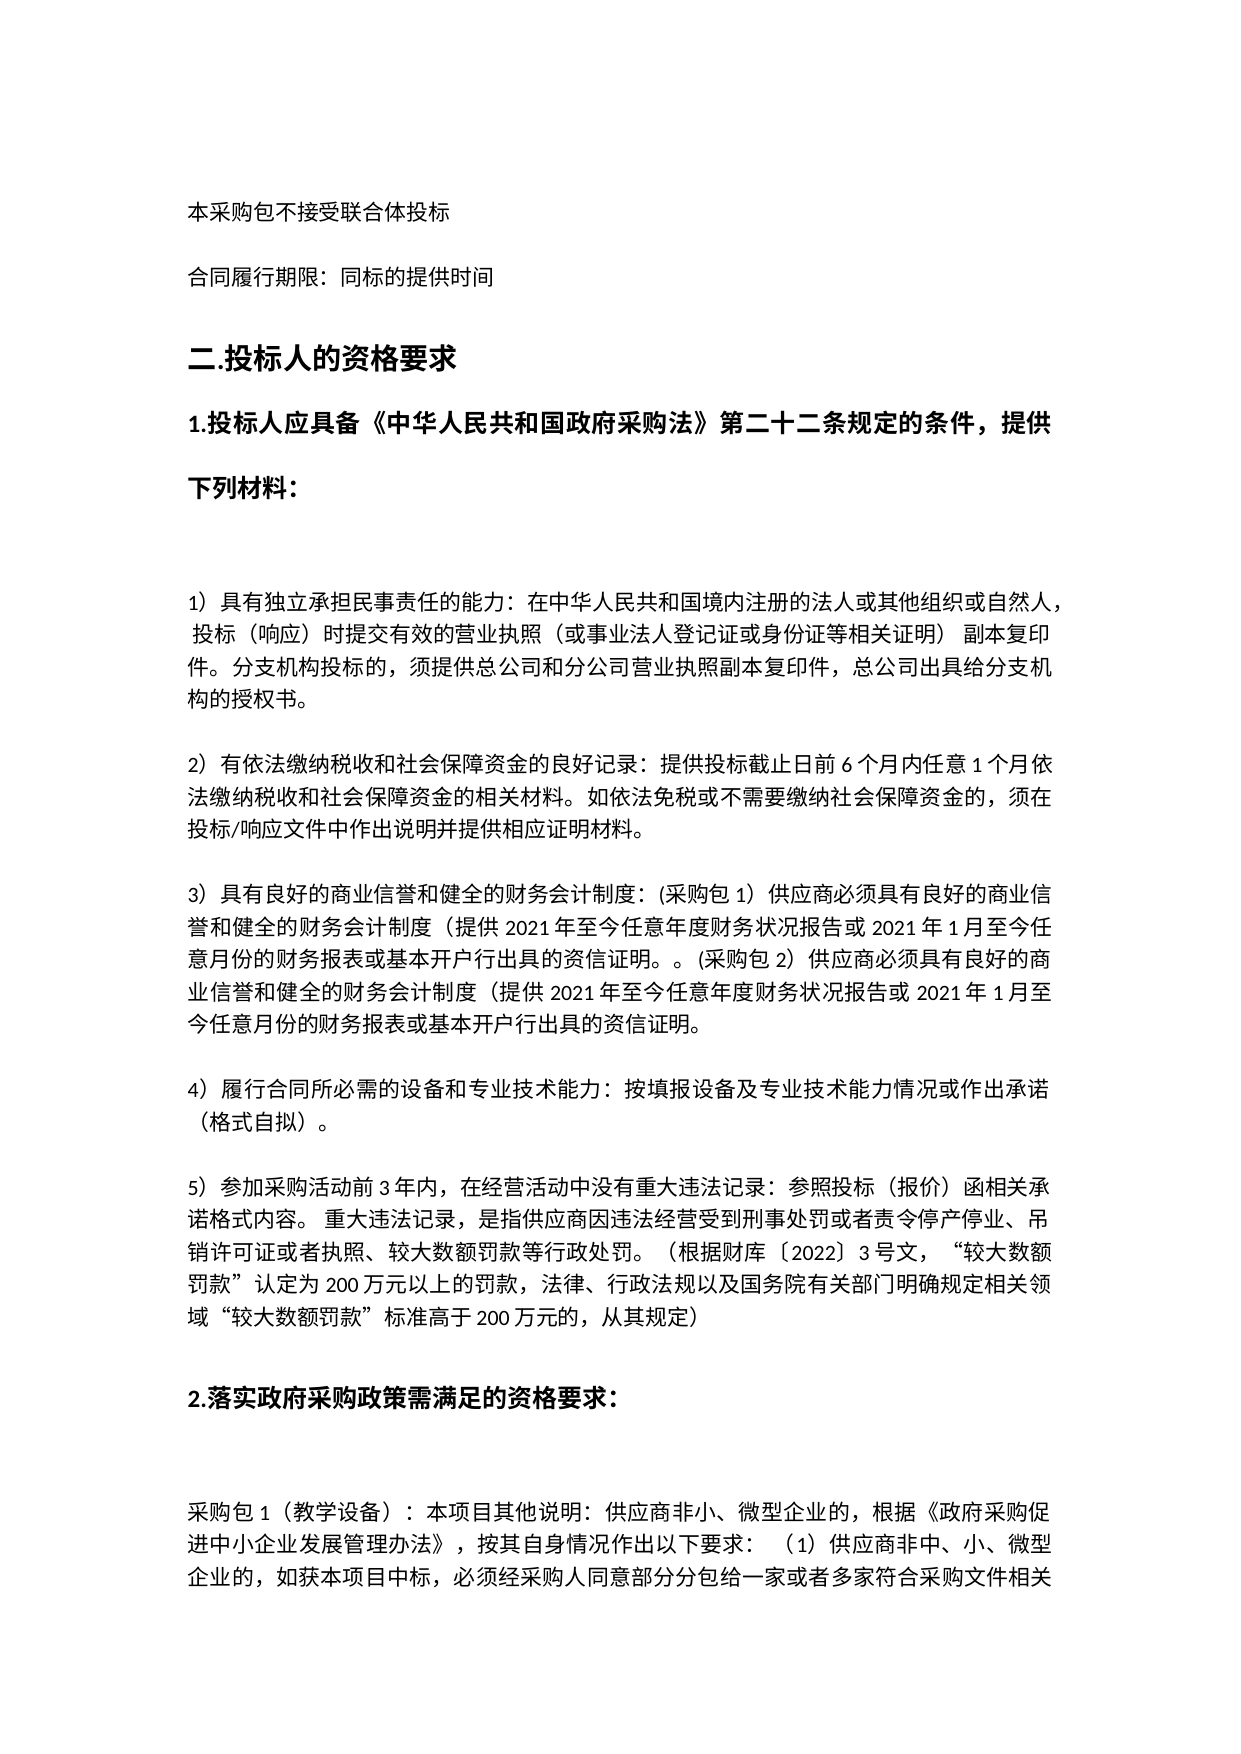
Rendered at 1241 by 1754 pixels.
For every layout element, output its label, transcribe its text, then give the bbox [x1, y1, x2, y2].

text 2.落实政府采购政策需满足的资格要求： [187, 1364, 1053, 1429]
text 2）有依法缴纳税收和社会保障资金的良好记录：提供投标截止日前6个月内任意1个月依法缴纳税收和社会保障资金的相关材料。如依法免税或不需要缴纳社会保障资金的，须在投标/响应文件中作出说明并提供相应证明材料。 [187, 747, 1053, 844]
text 本采购包不接受联合体投标 [187, 194, 1053, 227]
text 1）具有独立承担民事责任的能力：在中华人民共和国境内注册的法人或其他组织或自然人， 投标（响应）时提交有效的营业执照（或事业法人登记证或身份证等相关证明） 副本复印件。分支机构投标的，须提供总公司和分公司营业执照副本复印件，总公司出具给分支机构的授权书。 [187, 584, 1053, 714]
text 1.投标人应具备《中华人民共和国政府采购法》第二十二条规定的条件，提供下列材料： [187, 389, 1053, 519]
text 合同履行期限：同标的提供时间 [187, 259, 1053, 292]
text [187, 1494, 1053, 1592]
text 4）履行合同所必需的设备和专业技术能力：按填报设备及专业技术能力情况或作出承诺（格式自拟）。 [187, 1072, 1053, 1137]
text 3）具有良好的商业信誉和健全的财务会计制度：(采购包1）供应商必须具有良好的商业信誉和健全的财务会计制度（提供2021年至今任意年度财务状况报告或2021年1月至今任意月份的财务报表或基本开户行出具的资信证明。。(采购包2）供应商必须具有良好的商业信誉和健全的财务会计制度（提供2021年至今任意年度财务状况报告或2021年1月至今任意月份的财务报表或基本开户行出具的资信证明。 [187, 877, 1053, 1039]
text 5）参加采购活动前3年内，在经营活动中没有重大违法记录：参照投标（报价）函相关承诺格式内容。 重大违法记录，是指供应商因违法经营受到刑事处罚或者责令停产停业、吊销许可证或者执照、较大数额罚款等行政处罚。（根据财库〔2022〕3号文，“较大数额罚款”认定为200万元以上的罚款，法律、行政法规以及国务院有关部门明确规定相关领域“较大数额罚款”标准高于200万元的，从其规定） [187, 1169, 1053, 1332]
text 二.投标人的资格要求 [187, 324, 1053, 389]
